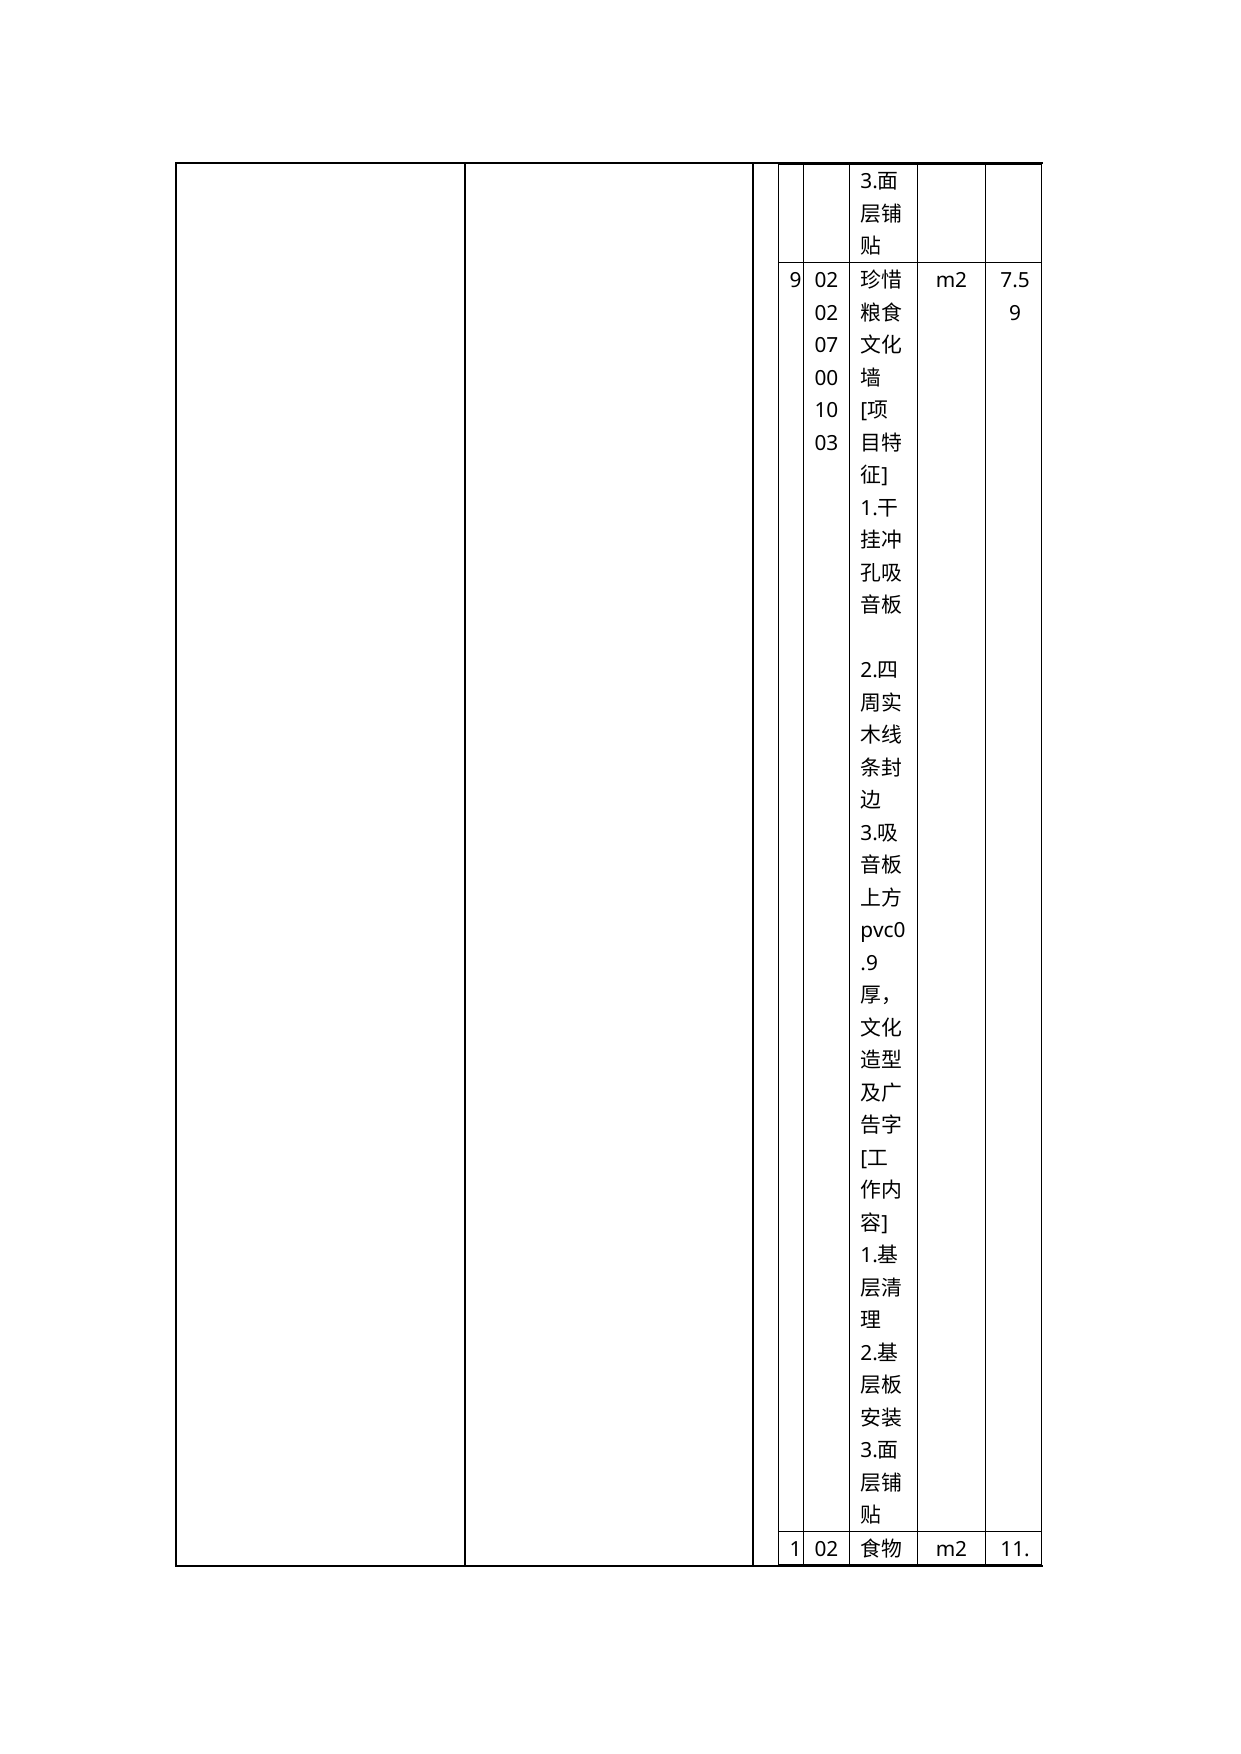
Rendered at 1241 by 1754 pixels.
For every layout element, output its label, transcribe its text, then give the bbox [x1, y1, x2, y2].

table_cell [466, 164, 752, 1565]
table_cell 1 [177, 164, 464, 1565]
table_cell [754, 164, 778, 1565]
